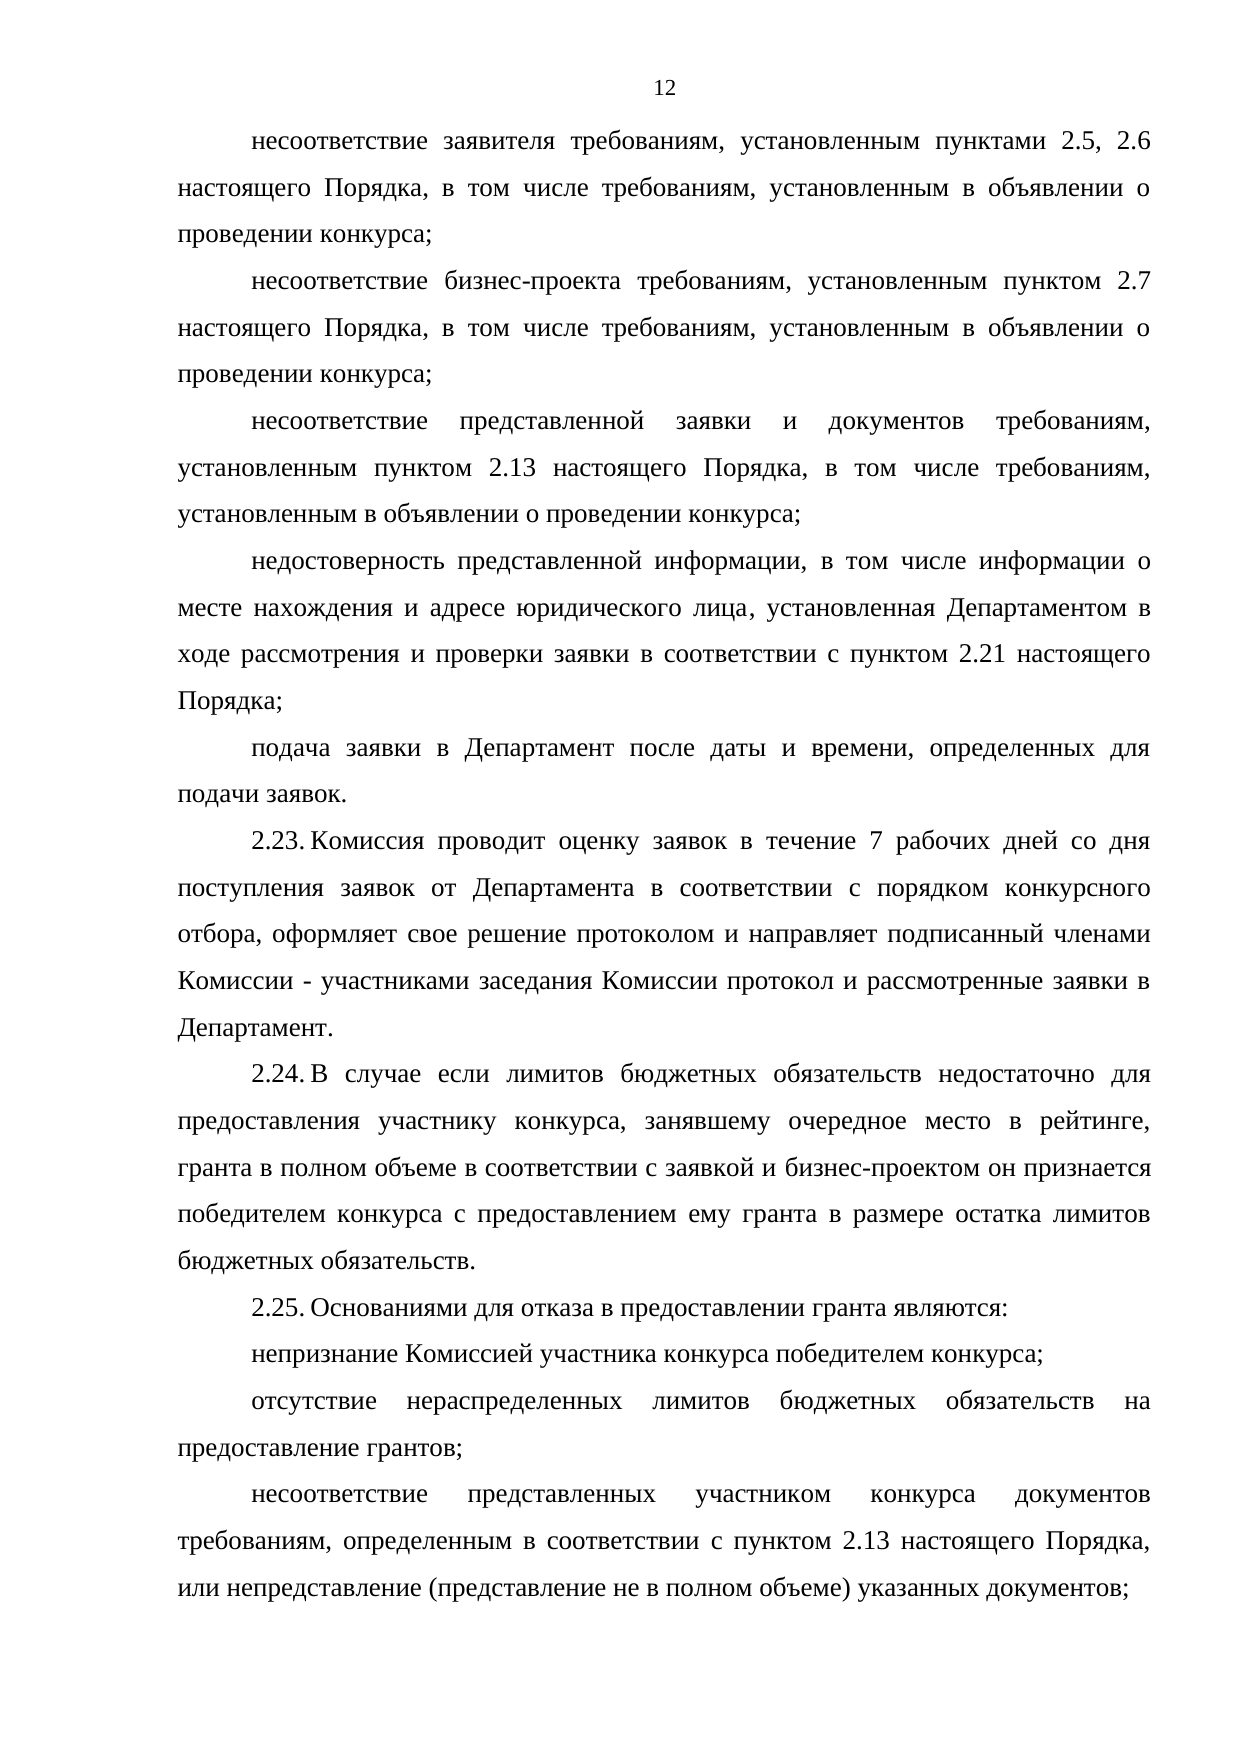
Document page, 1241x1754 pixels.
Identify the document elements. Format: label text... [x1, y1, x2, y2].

list несоответствие заявителя требованиям, установленным пунктами 2.5, 2.6 настоящего Порядка, в том числе требованиям, установленным в объявлении о проведении конкурса; [177, 124, 1152, 249]
text недостоверность представленной информации, в том числе информации о месте нахождения и адресе юридического лица, установленная Департаментом в ходе рассмотрения и проверки заявки в соответствии с пунктом 2.21 настоящего Порядка; [177, 544, 1152, 715]
list В случае если лимитов бюджетных обязательств недостаточно для предоставления участнику конкурса, занявшему очередное место в рейтинге, гранта в полном объеме в соответствии с заявкой и бизнес-проектом он признается победителем конкурса с предоставлением ему гранта в размере остатка лимитов бюджетных обязательств. [177, 1058, 1152, 1275]
list Основаниями для отказа в предоставлении гранта являются: [177, 1291, 1152, 1322]
text несоответствие представленных участником конкурса документов требованиям, определенным в соответствии с пунктом 2.13 настоящего Порядка, или непредставление (представление не в полном объеме) указанных документов; [177, 1478, 1152, 1602]
list несоответствие представленной заявки и документов требованиям, установленным пунктом 2.13 настоящего Порядка, в том числе требованиям, установленным в объявлении о проведении конкурса; [177, 404, 1152, 529]
text отсутствие нераспределенных лимитов бюджетных обязательств на предоставление грантов; [177, 1384, 1152, 1462]
list непризнание Комиссией участника конкурса победителем конкурса; [177, 1338, 1152, 1369]
list подача заявки в Департамент после даты и времени, определенных для подачи заявок. [177, 731, 1152, 809]
list Комиссия проводит оценку заявок в течение 7 рабочих дней со дня поступления заявок от Департамента в соответствии с порядком конкурсного отбора, оформляет свое решение протоколом и направляет подписанный членами Комиссии - участниками заседания Комиссии протокол и рассмотренные заявки в Департамент. [177, 824, 1152, 1042]
list несоответствие бизнес-проекта требованиям, установленным пунктом 2.7 настоящего Порядка, в том числе требованиям, установленным в объявлении о проведении конкурса; [177, 264, 1152, 389]
